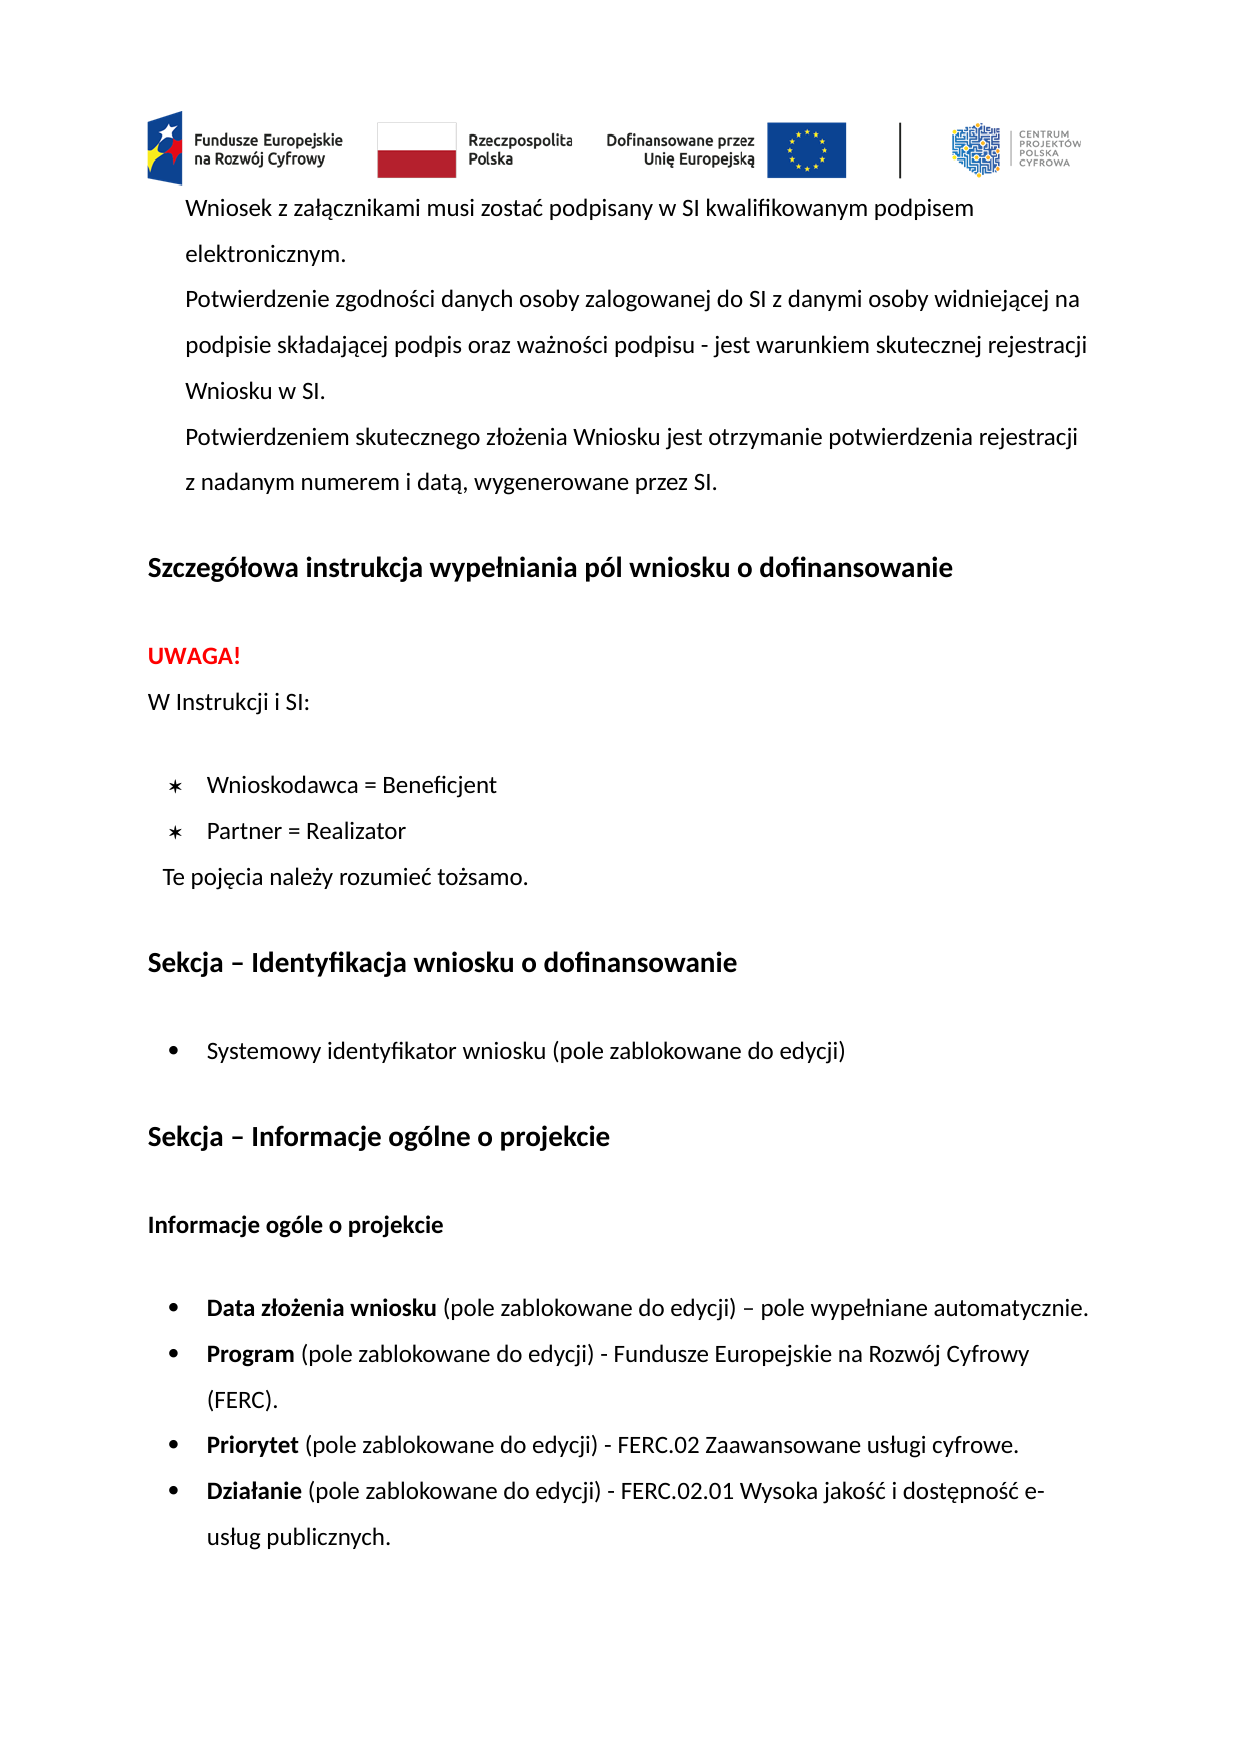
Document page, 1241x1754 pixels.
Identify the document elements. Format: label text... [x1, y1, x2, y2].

list Data złożenia wniosku (pole zablokowane do edycji) – pole wypełniane automatycznie. [169, 1292, 1093, 1323]
list Te pojęcia należy rozumieć tożsamo. [162, 861, 1093, 891]
list Systemowy identyfikator wniosku (pole zablokowane do edycji) [169, 1035, 1093, 1066]
subtitle Szczegółowa instrukcja wypełniania pól wniosku o dofinansowanie [148, 549, 1093, 585]
text Wnioskodawca = Beneficjent [169, 769, 1093, 800]
list Priorytet (pole zablokowane do edycji) - FERC.02 Zaawansowane usługi cyfrowe. [169, 1430, 1093, 1460]
subtitle Sekcja – Informacje ogólne o projekcie [148, 1118, 1093, 1154]
picture [147, 111, 1081, 186]
list Działanie (pole zablokowane do edycji) - FERC.02.01 Wysoka jakość i dostępność e-usług publicznych. [169, 1475, 1093, 1552]
text Informacje ogóle o projekcie [148, 1209, 1093, 1240]
text UWAGA! W Instrukcji i SI: [148, 641, 1093, 717]
text Partner = Realizator [169, 815, 1093, 846]
subtitle Sekcja – Identyfikacja wniosku o dofinansowanie [148, 944, 1093, 980]
list Program (pole zablokowane do edycji) - Fundusze Europejskie na Rozwój Cyfrowy (FERC). [169, 1338, 1093, 1414]
